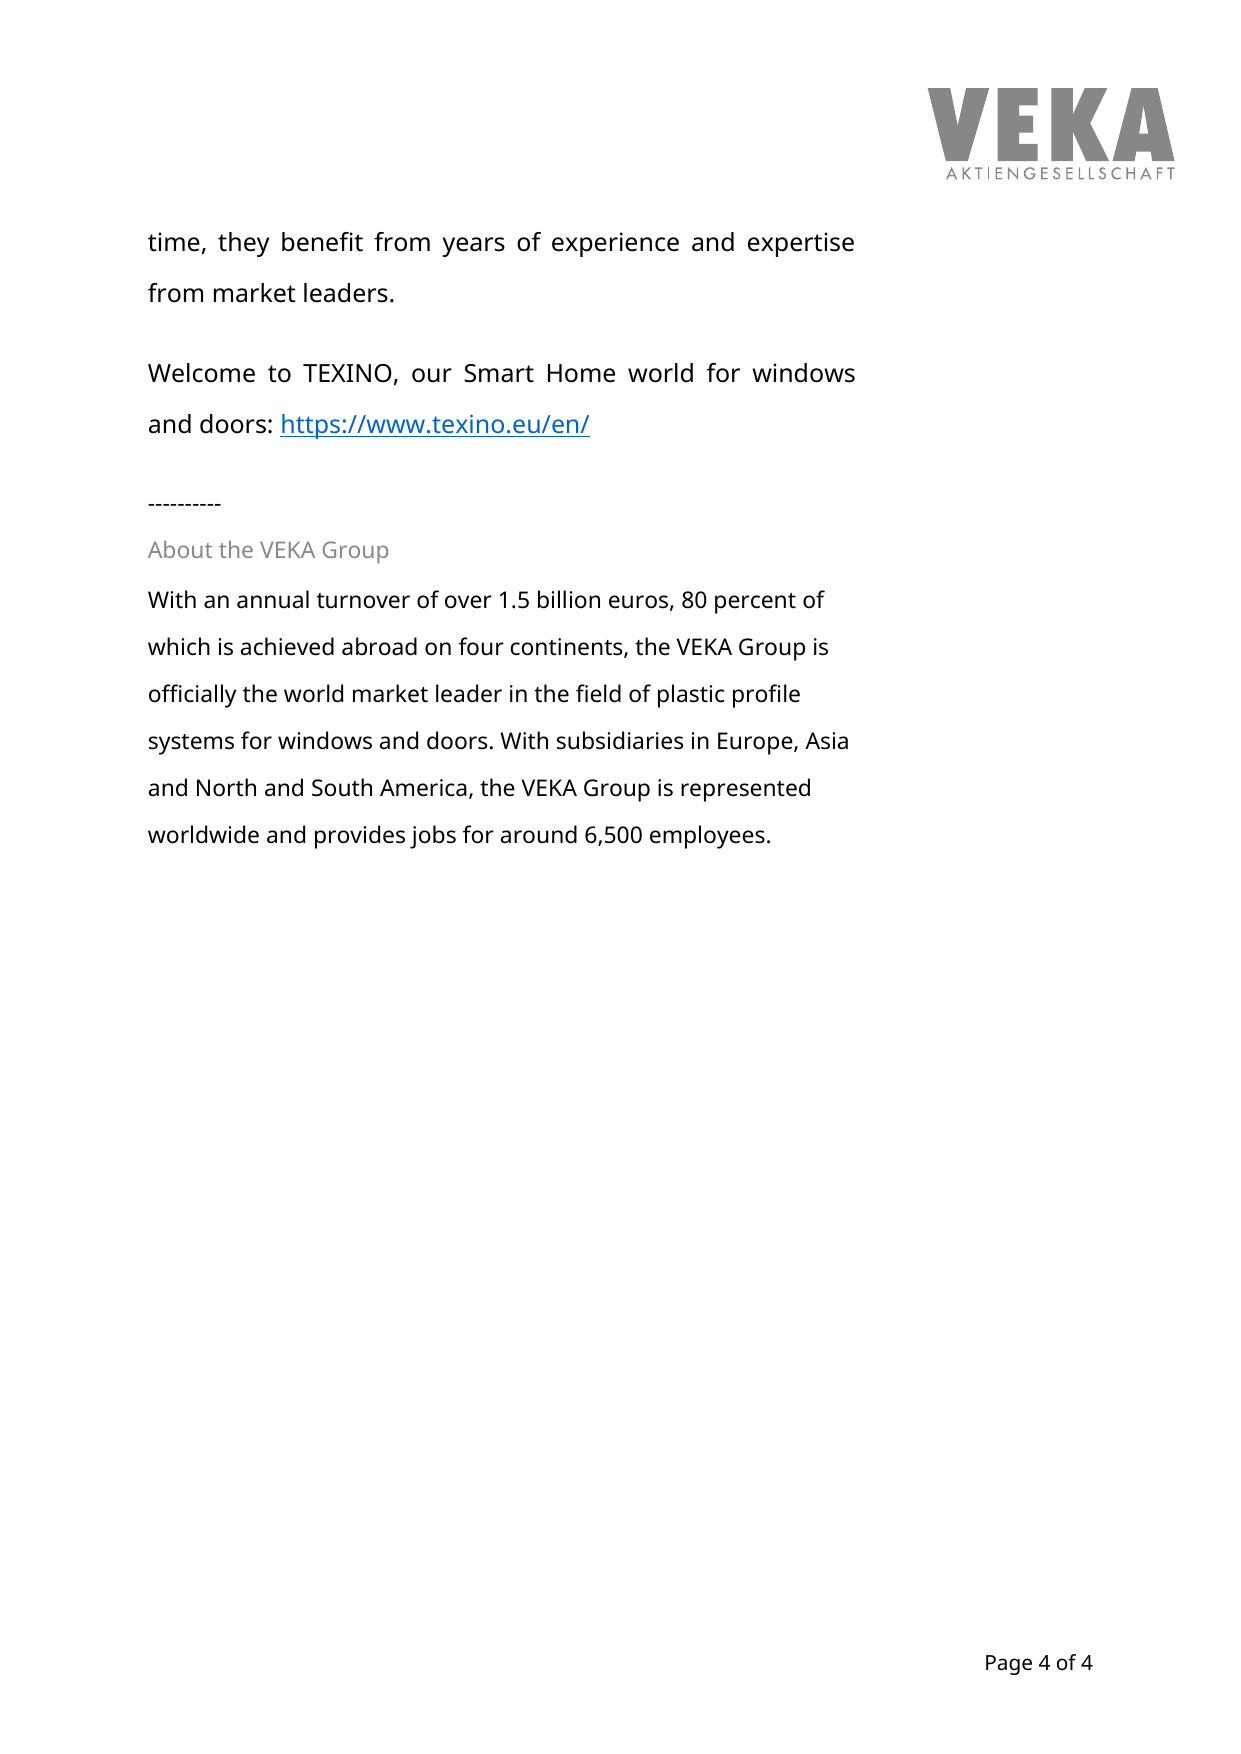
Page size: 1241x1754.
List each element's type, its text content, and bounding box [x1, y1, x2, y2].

text Welcome to TEXINO, our Smart Home world for windows and doors: https://www.texino.eu/en/ [148, 356, 856, 441]
text About the VEKA Group [148, 534, 856, 565]
text With an annual turnover of over 1.5 billion euros, 80 percent of which is achieved abroad on four continents, the VEKA Group is officially the world market leader in the field of plastic profile systems for windows and doors. With subsidiaries in Europe, Asia and North and South America, the VEKA Group is represented worldwide and provides jobs for around 6,500 employees. [148, 584, 856, 850]
text ---------- [148, 487, 856, 518]
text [148, 224, 856, 309]
